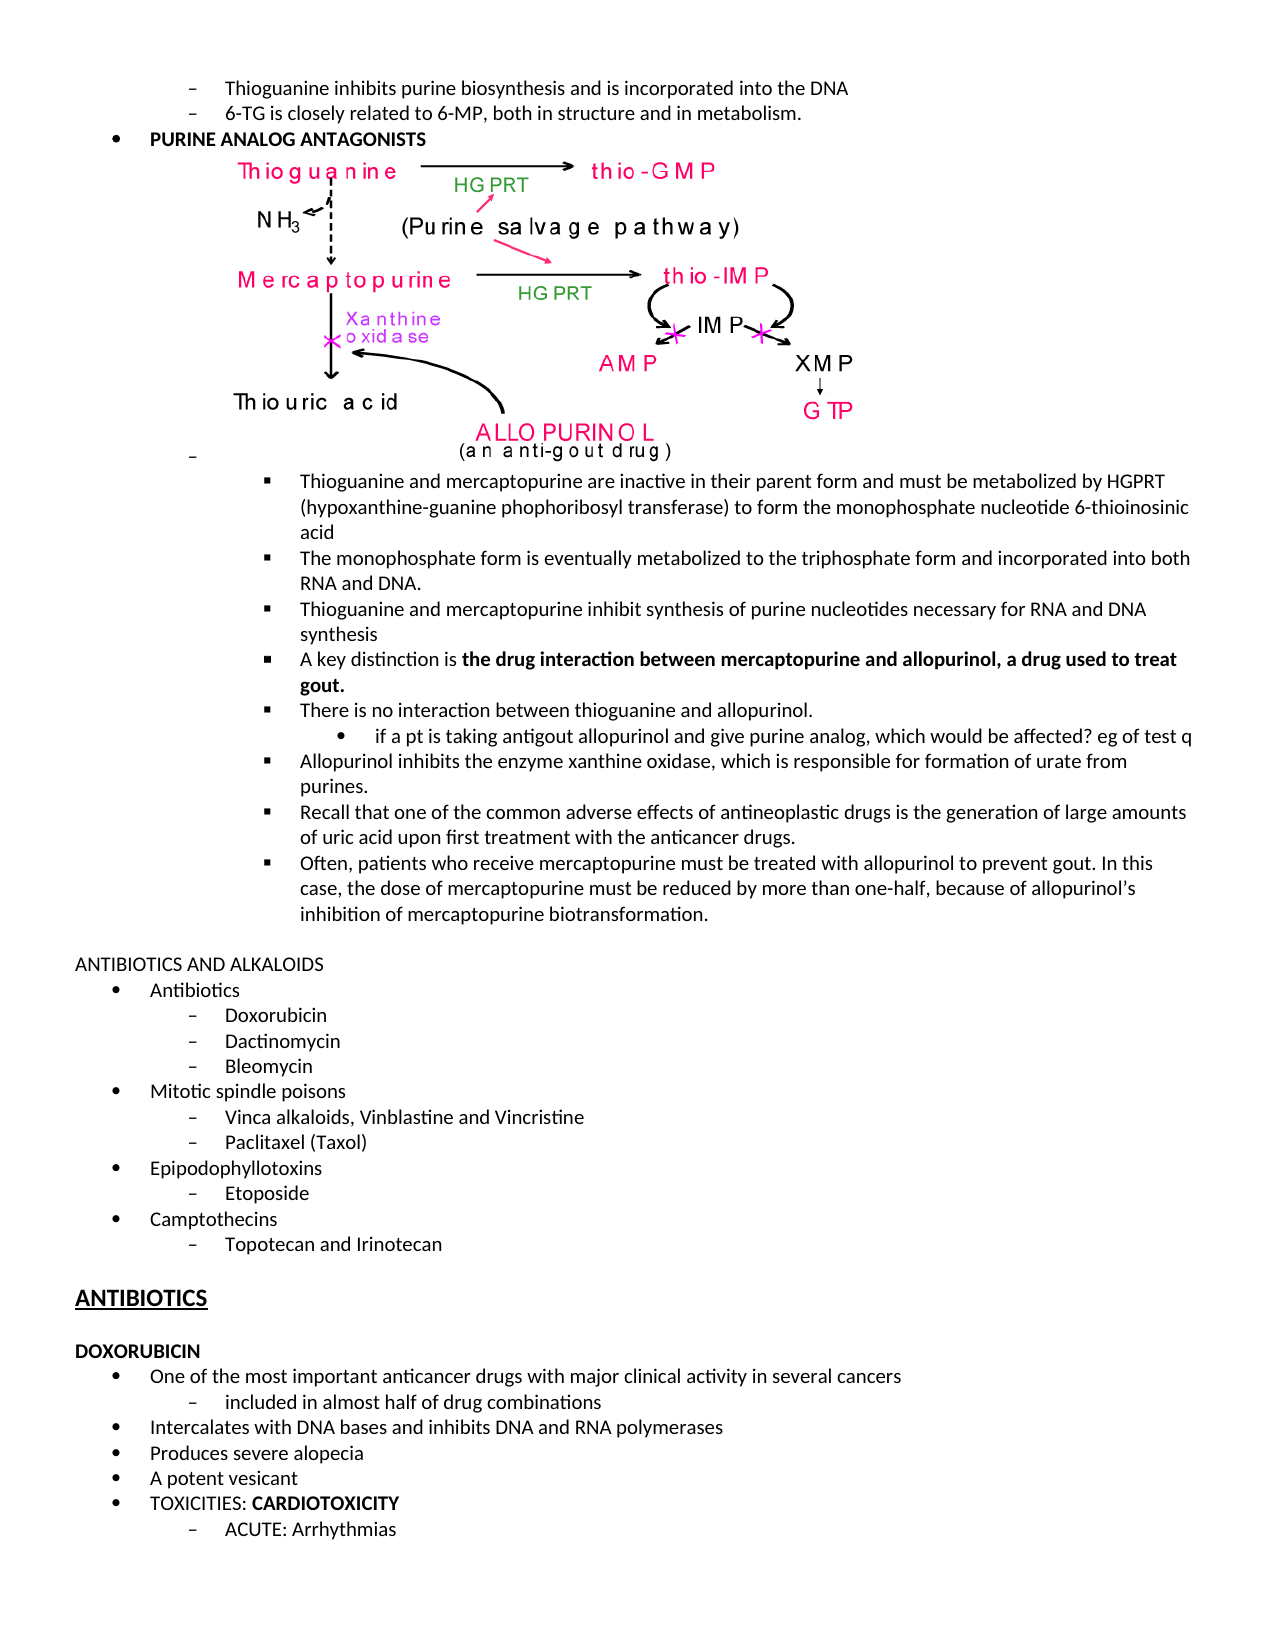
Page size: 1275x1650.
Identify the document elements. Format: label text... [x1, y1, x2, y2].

list There is no interaction between thioguanine and allopurinol. [262, 697, 1200, 723]
list Vinca alkaloids, Vinblastine and Vincristine [187, 1104, 1200, 1129]
list The monophosphate form is eventually metabolized to the triphosphate form and incorporated into both RNA and DNA. [262, 545, 1200, 596]
text ANTIBIOTICS AND ALKALOIDS [75, 952, 1200, 977]
list Epipodophyllotoxins [112, 1155, 1200, 1180]
list ACUTE: Arrhythmias [187, 1516, 1200, 1541]
list Thioguanine and mercaptopurine are inactive in their parent form and must be metabolized by HGPRT (hypoxanthine-guanine phophoribosyl transferase) to form the monophosphate nucleotide 6-thioinosinic acid [262, 469, 1200, 545]
list Etoposide [187, 1180, 1200, 1206]
list Bleomycin [187, 1053, 1200, 1079]
list Thioguanine inhibits purine biosynthesis and is incorporated into the DNA [187, 75, 1200, 100]
list Thioguanine and mercaptopurine inhibit synthesis of purine nucleotides necessary for RNA and DNA synthesis [262, 596, 1200, 647]
list TOXICITIES: CARDIOTOXICITY [112, 1491, 1200, 1516]
list Recall that one of the common adverse effects of antineoplastic drugs is the generation of large amounts of uric acid upon first treatment with the anticancer drugs. [262, 799, 1200, 850]
list Intercalates with DNA bases and inhibits DNA and RNA polymerases [112, 1414, 1200, 1440]
list Topotecan and Irinotecan [187, 1231, 1200, 1257]
list One of the most important anticancer drugs with major clinical activity in several cancers [112, 1363, 1200, 1389]
list A key distinction is the drug interaction between mercaptopurine and allopurinol, a drug used to treat gout. [262, 647, 1200, 697]
text ANTIBIOTICS [75, 1282, 1200, 1313]
list Paclitaxel (Taxol) [187, 1129, 1200, 1155]
list Antibiotics [112, 977, 1200, 1002]
list Doxorubicin [187, 1002, 1200, 1028]
picture [225, 151, 857, 464]
list Allopurinol inhibits the enzyme xanthine oxidase, which is responsible for formation of urate from purines. [262, 748, 1200, 799]
text DOXORUBICIN [75, 1338, 1200, 1363]
list PURINE ANALOG ANTAGONISTS [112, 126, 1200, 151]
list Dactinomycin [187, 1028, 1200, 1053]
list A potent vesicant [112, 1465, 1200, 1491]
list Often, patients who receive mercaptopurine must be treated with allopurinol to prevent gout. In this case, the dose of mercaptopurine must be reduced by more than one-half, because of allopurinol’s inhibition of mercaptopurine biotransformation. [262, 850, 1200, 926]
list Camptothecins [112, 1206, 1200, 1231]
list 6-TG is closely related to 6-MP, both in structure and in metabolism. [187, 100, 1200, 126]
list Mitotic spindle poisons [112, 1079, 1200, 1104]
list Produces severe alopecia [112, 1440, 1200, 1465]
list if a pt is taking antigout allopurinol and give purine analog, which would be affected? eg of test q [337, 723, 1200, 748]
list included in almost half of drug combinations [187, 1389, 1200, 1414]
